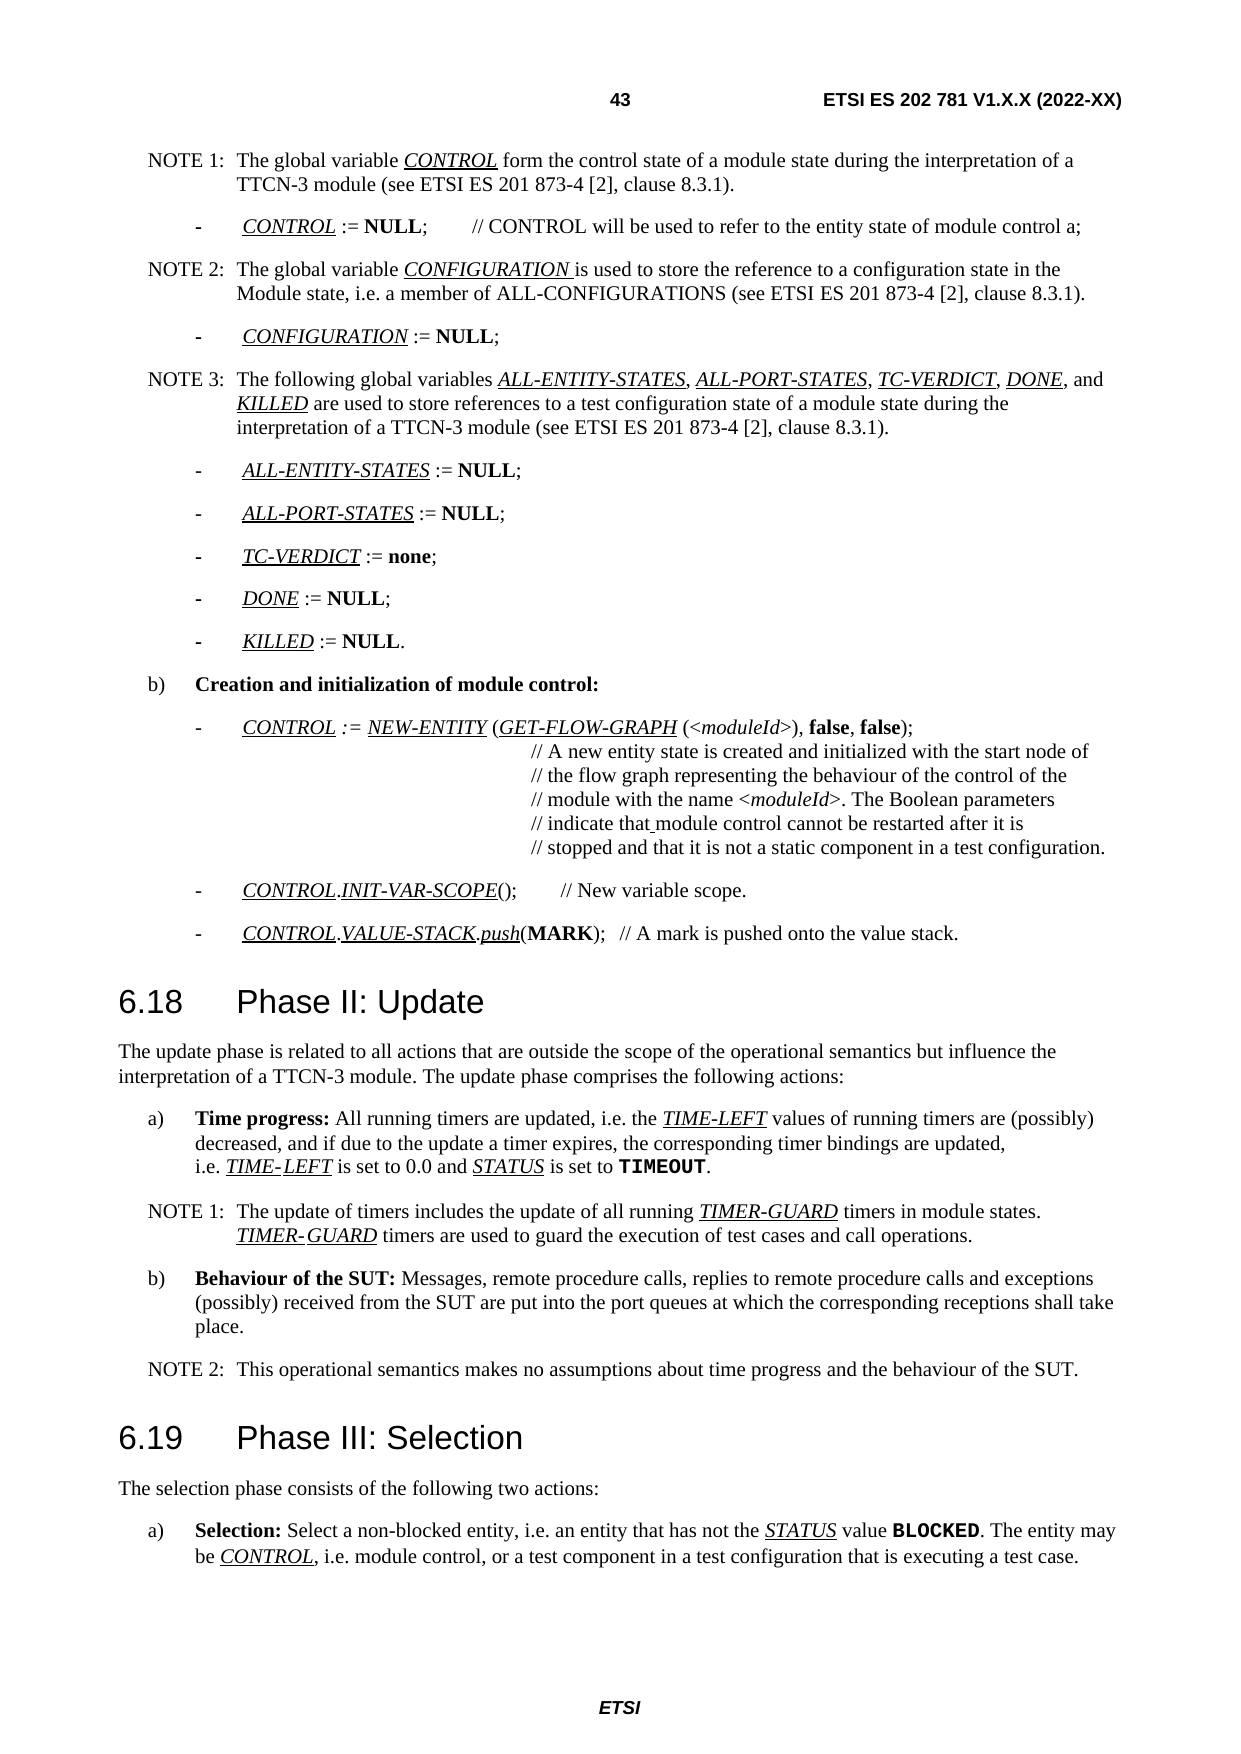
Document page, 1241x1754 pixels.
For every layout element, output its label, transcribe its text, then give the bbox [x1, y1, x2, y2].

text CONTROL := NEW-ENTITY (GET-FLOW-GRAPH (<moduleId>), false, false); // A new entity state is created and initialized with the start node of // the flow graph representing the behaviour of the control of the // module with the name <moduleId>. The Boolean parameters // indicate that module control cannot be restarted after it is // stopped and that it is not a static component in a test configuration. [195, 715, 1122, 859]
list Selection: Select a non-blocked entity, i.e. an entity that has not the STATUS value BLOCKED. The entity may be CONTROL, i.e. module control, or a test component in a test configuration that is executing a test case. [148, 1518, 1122, 1568]
text CONTROL := NULL; // CONTROL will be used to refer to the entity state of module control a; [195, 214, 1122, 238]
text ALL-ENTITY-STATES := NULL; [195, 458, 1122, 482]
subtitle 6.18 Phase II: Update [118, 982, 1122, 1021]
text The selection phase consists of the following two actions: [118, 1476, 1122, 1499]
text a) Time progress: All running timers are updated, i.e. the TIME-LEFT values of running timers are (possibly) decreased, and if due to the update a timer expires, the corresponding timer bindings are updated, i.e. TIME-LEFT is set to 0.0 and STATUS is set to TIMEOUT. [148, 1106, 1122, 1180]
text NOTE 3: The following global variables ALL-ENTITY-STATES, ALL-PORT-STATES, TC-VERDICT, DONE, and KILLED are used to store references to a test configuration state of a module state during the interpretation of a TTCN-3 module (see ETSI ES 201 873-4 [2], clause 8.3.1). [148, 367, 1122, 439]
text DONE := NULL; [195, 586, 1122, 610]
text NOTE 2: The global variable CONFIGURATION is used to store the reference to a configuration state in the Module state, i.e. a member of ALL-CONFIGURATIONS (see ETSI ES 201 873-4 [2], clause 8.3.1). [148, 257, 1122, 305]
text CONFIGURATION := NULL; [195, 324, 1122, 348]
text ALL-PORT-STATES := NULL; [195, 501, 1122, 525]
text KILLED := NULL. [195, 629, 1122, 653]
text b) Behaviour of the SUT: Messages, remote procedure calls, replies to remote procedure calls and exceptions (possibly) received from the SUT are put into the port queues at which the corresponding receptions shall take place. [148, 1266, 1122, 1338]
text The update phase is related to all actions that are outside the scope of the operational semantics but influence the interpretation of a TTCN-3 module. The update phase comprises the following actions: [118, 1039, 1122, 1088]
text NOTE 2: This operational semantics makes no assumptions about time progress and the behaviour of the SUT. [148, 1357, 1122, 1381]
text NOTE 1: The update of timers includes the update of all running TIMER-GUARD timers in module states. TIMER-GUARD timers are used to guard the execution of test cases and call operations. [148, 1199, 1122, 1247]
text b) Creation and initialization of module control: [148, 672, 1122, 696]
text TC-VERDICT := none; [195, 543, 1122, 568]
text CONTROL.VALUE-STACK.push(MARK); // A mark is pushed onto the value stack. [195, 921, 1122, 945]
text NOTE 1: The global variable CONTROL form the control state of a module state during the interpretation of a TTCN-3 module (see ETSI ES 201 873-4 [2], clause 8.3.1). [148, 148, 1122, 196]
subtitle 6.19 Phase III: Selection [118, 1418, 1122, 1457]
text CONTROL.INIT-VAR-SCOPE(); // New variable scope. [195, 878, 1122, 902]
